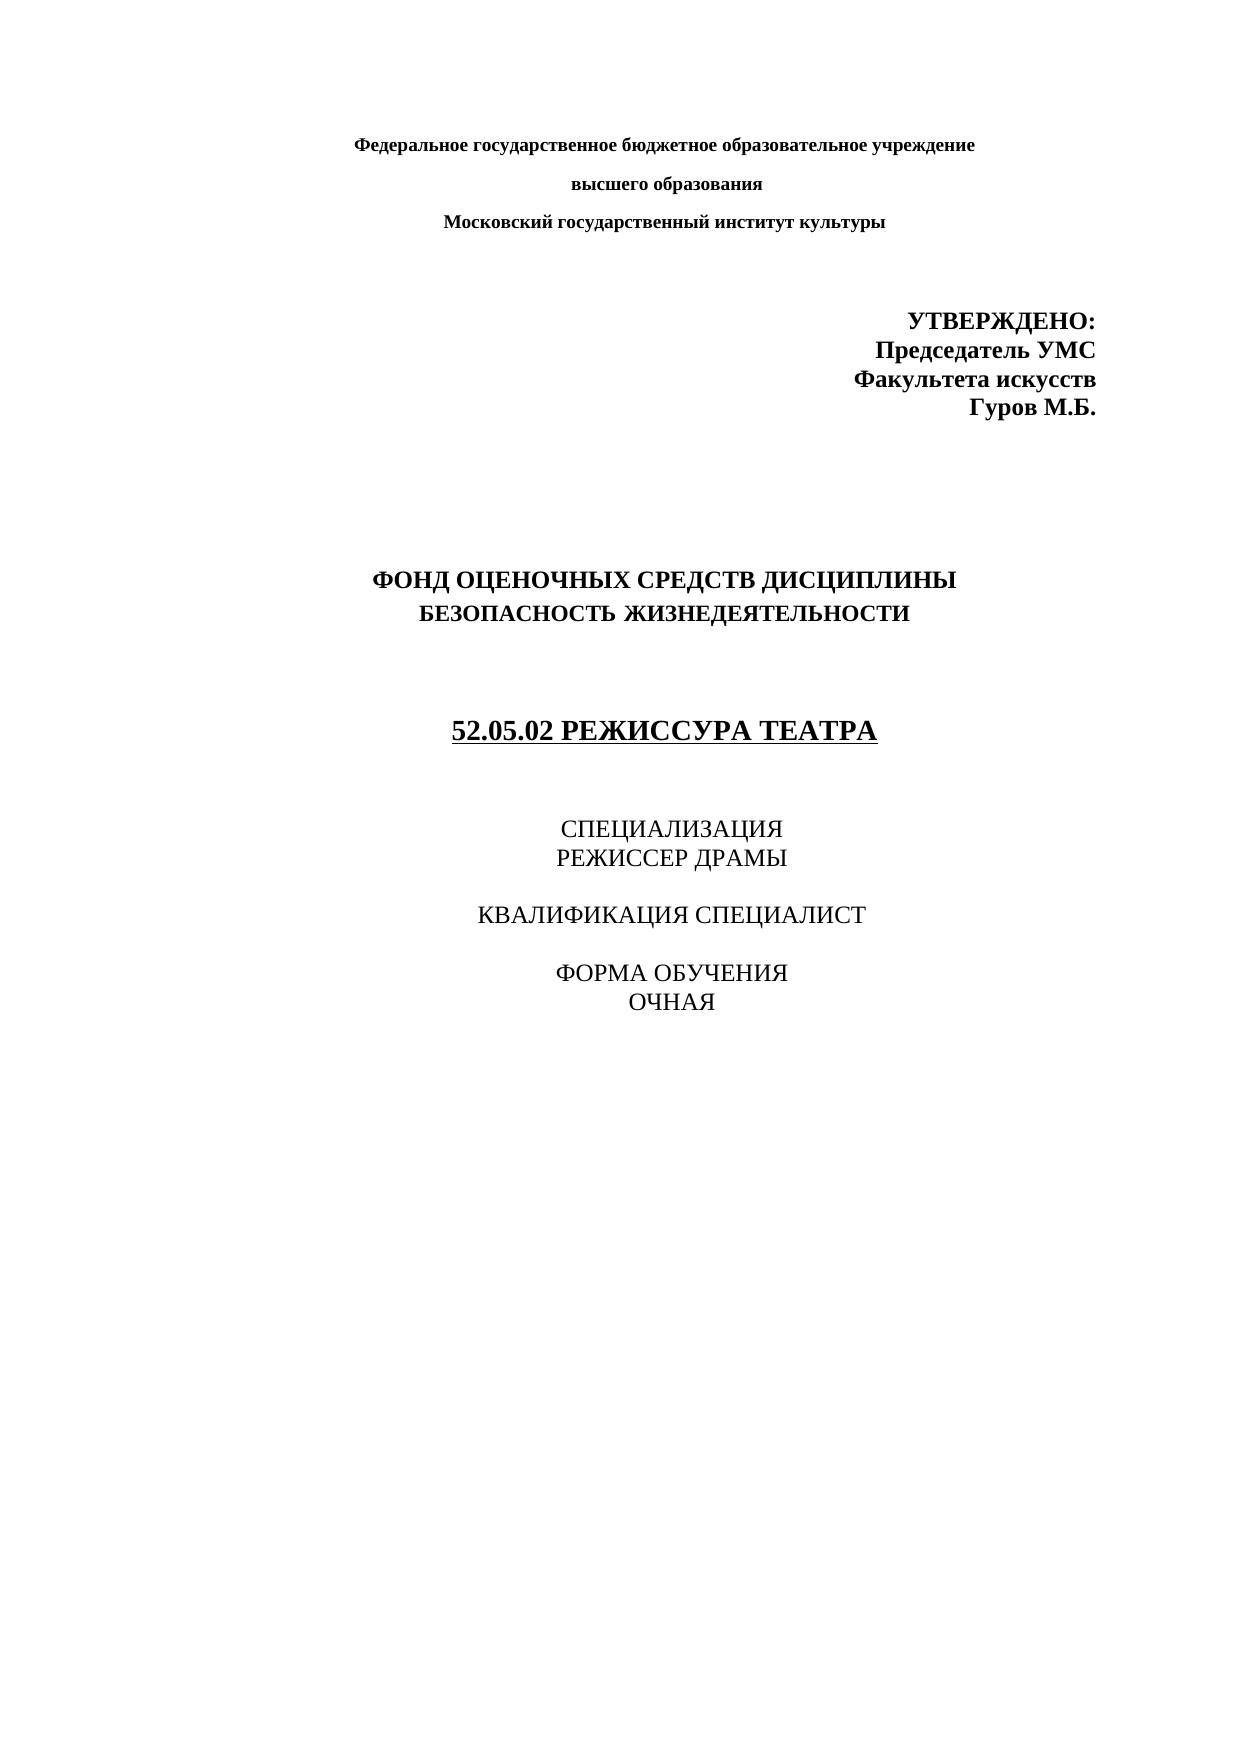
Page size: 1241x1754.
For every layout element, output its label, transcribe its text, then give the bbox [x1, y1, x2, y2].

text безопасность жизнедеятельности [177, 594, 1152, 627]
text ОЧНАЯ [192, 987, 1152, 1015]
text высшего образования [177, 172, 1152, 210]
text СПЕЦИАЛИЗАЦИЯ [192, 814, 1152, 843]
text Федеральное государственное бюджетное образовательное учреждение [177, 134, 1152, 172]
text 52.05.02 РЕЖИССУРА ТЕАТРА [177, 713, 1152, 747]
text РЕЖИССЕР ДРАМЫ [192, 843, 1152, 872]
table_header УТВЕРЖДЕНО: Председатель УМС Факультета искусств Гуров М.Б. [665, 306, 1107, 421]
text ФОРМА ОБУЧЕНИЯ [192, 958, 1152, 987]
text КВАЛИФИКАЦИЯ СПЕЦИАЛИСТ [192, 900, 1152, 929]
text Московский государственный институт культуры [177, 210, 1152, 249]
text ФОНД ОЦЕНОЧНЫХ СРЕДСТВ ДИСЦИПЛИНЫ [177, 565, 1152, 594]
